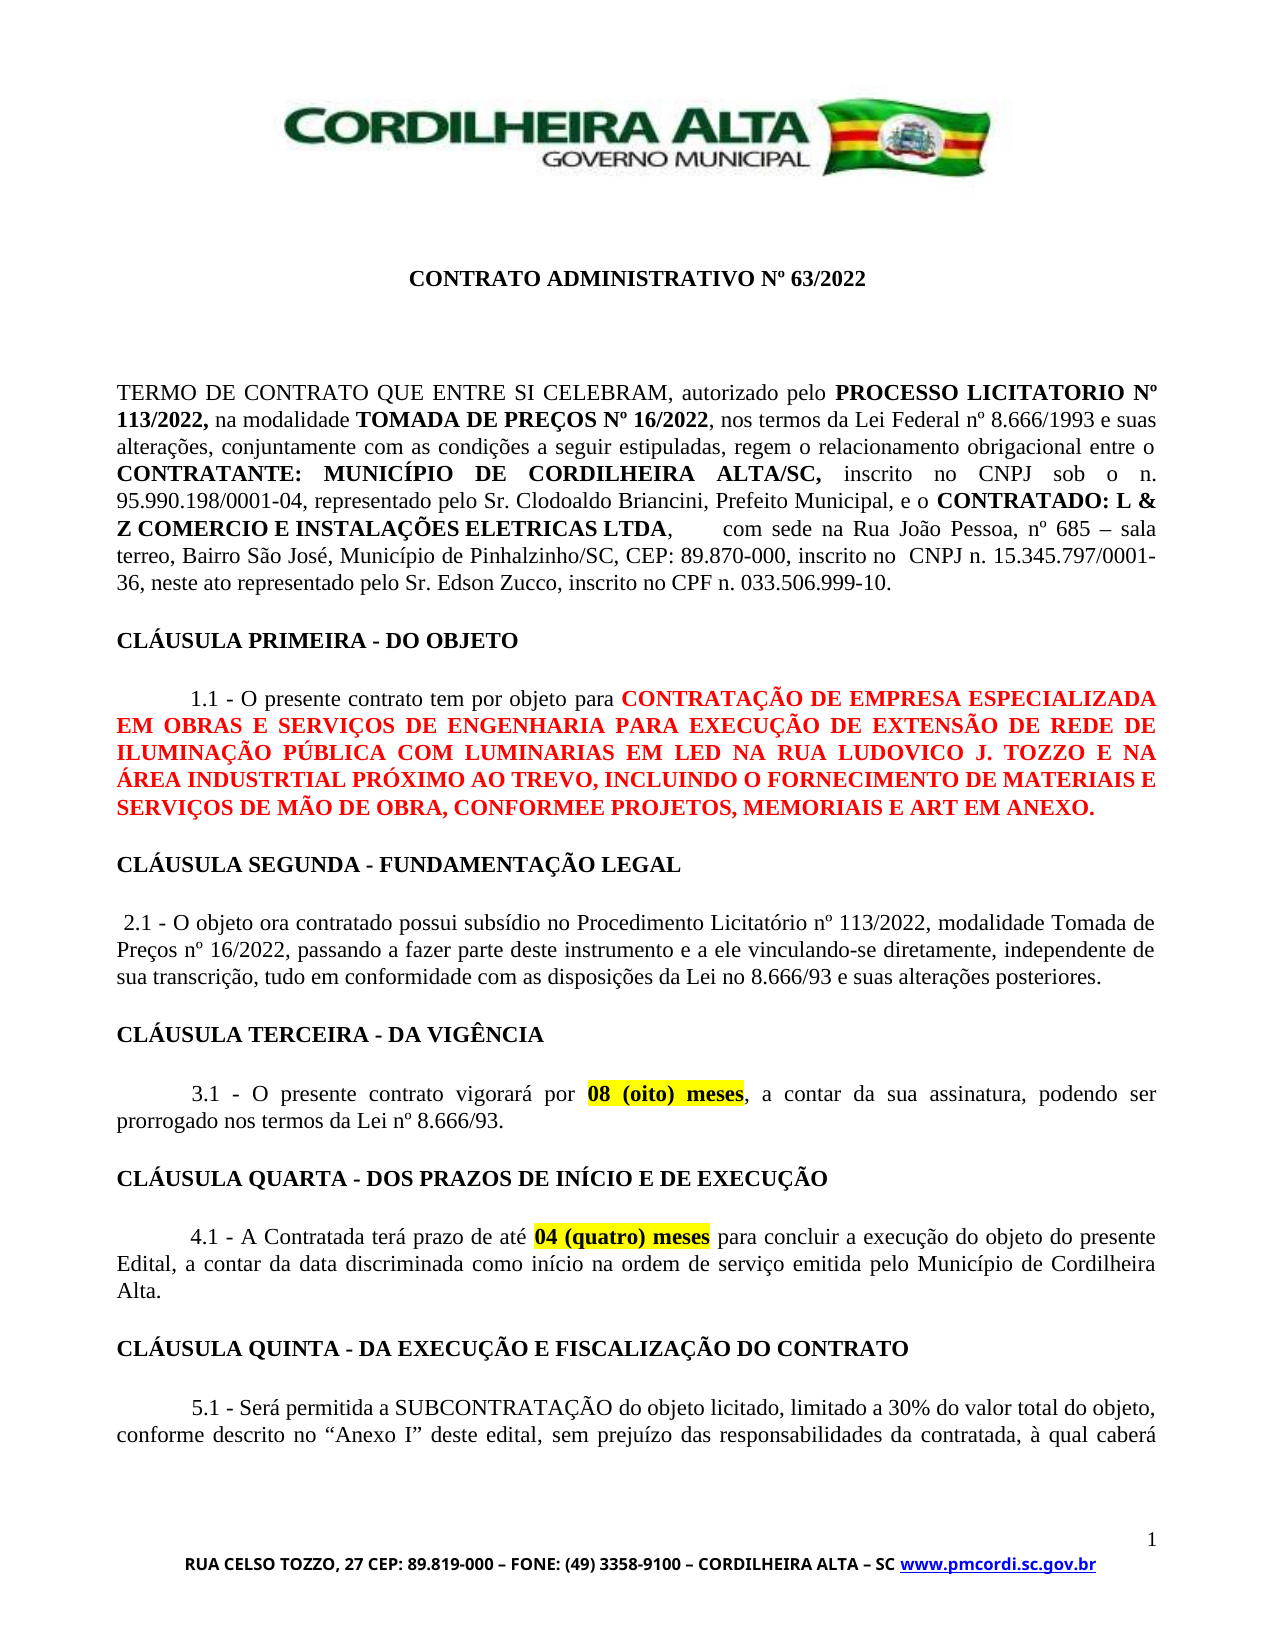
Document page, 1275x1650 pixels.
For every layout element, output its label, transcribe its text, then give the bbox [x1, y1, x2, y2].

text 3.1 - O presente contrato vigorará por 08 (oito) meses, a contar da sua assinatura, podendo ser prorrogado nos termos da Lei nº 8.666/93. [116, 1080, 1157, 1133]
text CONTRATO ADMINISTRATIVO Nº 63/2022 [118, 265, 1157, 292]
subtitle CLÁUSULA PRIMEIRA - DO OBJETO [116, 627, 1157, 653]
picture [261, 75, 1014, 202]
subtitle CLÁUSULA SEGUNDA - FUNDAMENTAÇÃO LEGAL [116, 851, 1157, 877]
text TERMO DE CONTRATO QUE ENTRE SI CELEBRAM, autorizado pelo PROCESSO LICITATORIO Nº 113/2022, na modalidade TOMADA DE PREÇOS Nº 16/2022, nos termos da Lei Federal nº 8.666/1993 e suas alterações, conjuntamente com as condições a seguir estipuladas, regem o relacionamento obrigacional entre o CONTRATANTE: MUNICÍPIO DE CORDILHEIRA ALTA/SC, inscrito no CNPJ sob o n. 95.990.198/0001-04, representado pelo Sr. Clodoaldo Briancini, Prefeito Municipal, e o CONTRATADO: L & Z COMERCIO E INSTALAÇÕES ELETRICAS LTDA, com sede na Rua João Pessoa, nº 685 – sala terreo, Bairro São José, Município de Pinhalzinho/SC, CEP: 89.870-000, inscrito no CNPJ n. 15.345.797/0001-36, neste ato representado pelo Sr. Edson Zucco, inscrito no CPF n. 033.506.999-10. [116, 379, 1157, 595]
text 2.1 - O objeto ora contratado possui subsídio no Procedimento Licitatório nº 113/2022, modalidade Tomada de Preços nº 16/2022, passando a fazer parte deste instrumento e a ele vinculando-se diretamente, independente de sua transcrição, tudo em conformidade com as disposições da Lei no 8.666/93 e suas alterações posteriores. [116, 909, 1157, 990]
subtitle CLÁUSULA TERCEIRA - DA VIGÊNCIA [116, 1021, 1157, 1048]
text 1.1 - O presente contrato tem por objeto para CONTRATAÇÃO DE EMPRESA ESPECIALIZADA EM OBRAS E SERVIÇOS DE ENGENHARIA PARA EXECUÇÃO DE EXTENSÃO DE REDE DE ILUMINAÇÃO PÚBLICA COM LUMINARIAS EM LED NA RUA LUDOVICO J. TOZZO E NA ÁREA INDUSTRTIAL PRÓXIMO AO TREVO, INCLUINDO O FORNECIMENTO DE MATERIAIS E SERVIÇOS DE MÃO DE OBRA, CONFORMEE PROJETOS, MEMORIAIS E ART EM ANEXO. [116, 685, 1157, 820]
subtitle CLÁUSULA QUINTA - DA EXECUÇÃO E FISCALIZAÇÃO DO CONTRATO [116, 1335, 1157, 1362]
subtitle CLÁUSULA QUARTA - DOS PRAZOS DE INÍCIO E DE EXECUÇÃO [116, 1165, 1157, 1191]
text 4.1 - A Contratada terá prazo de até 04 (quatro) meses para concluir a execução do objeto do presente Edital, a contar da data discriminada como início na ordem de serviço emitida pelo Município de Cordilheira Alta. [116, 1223, 1157, 1304]
